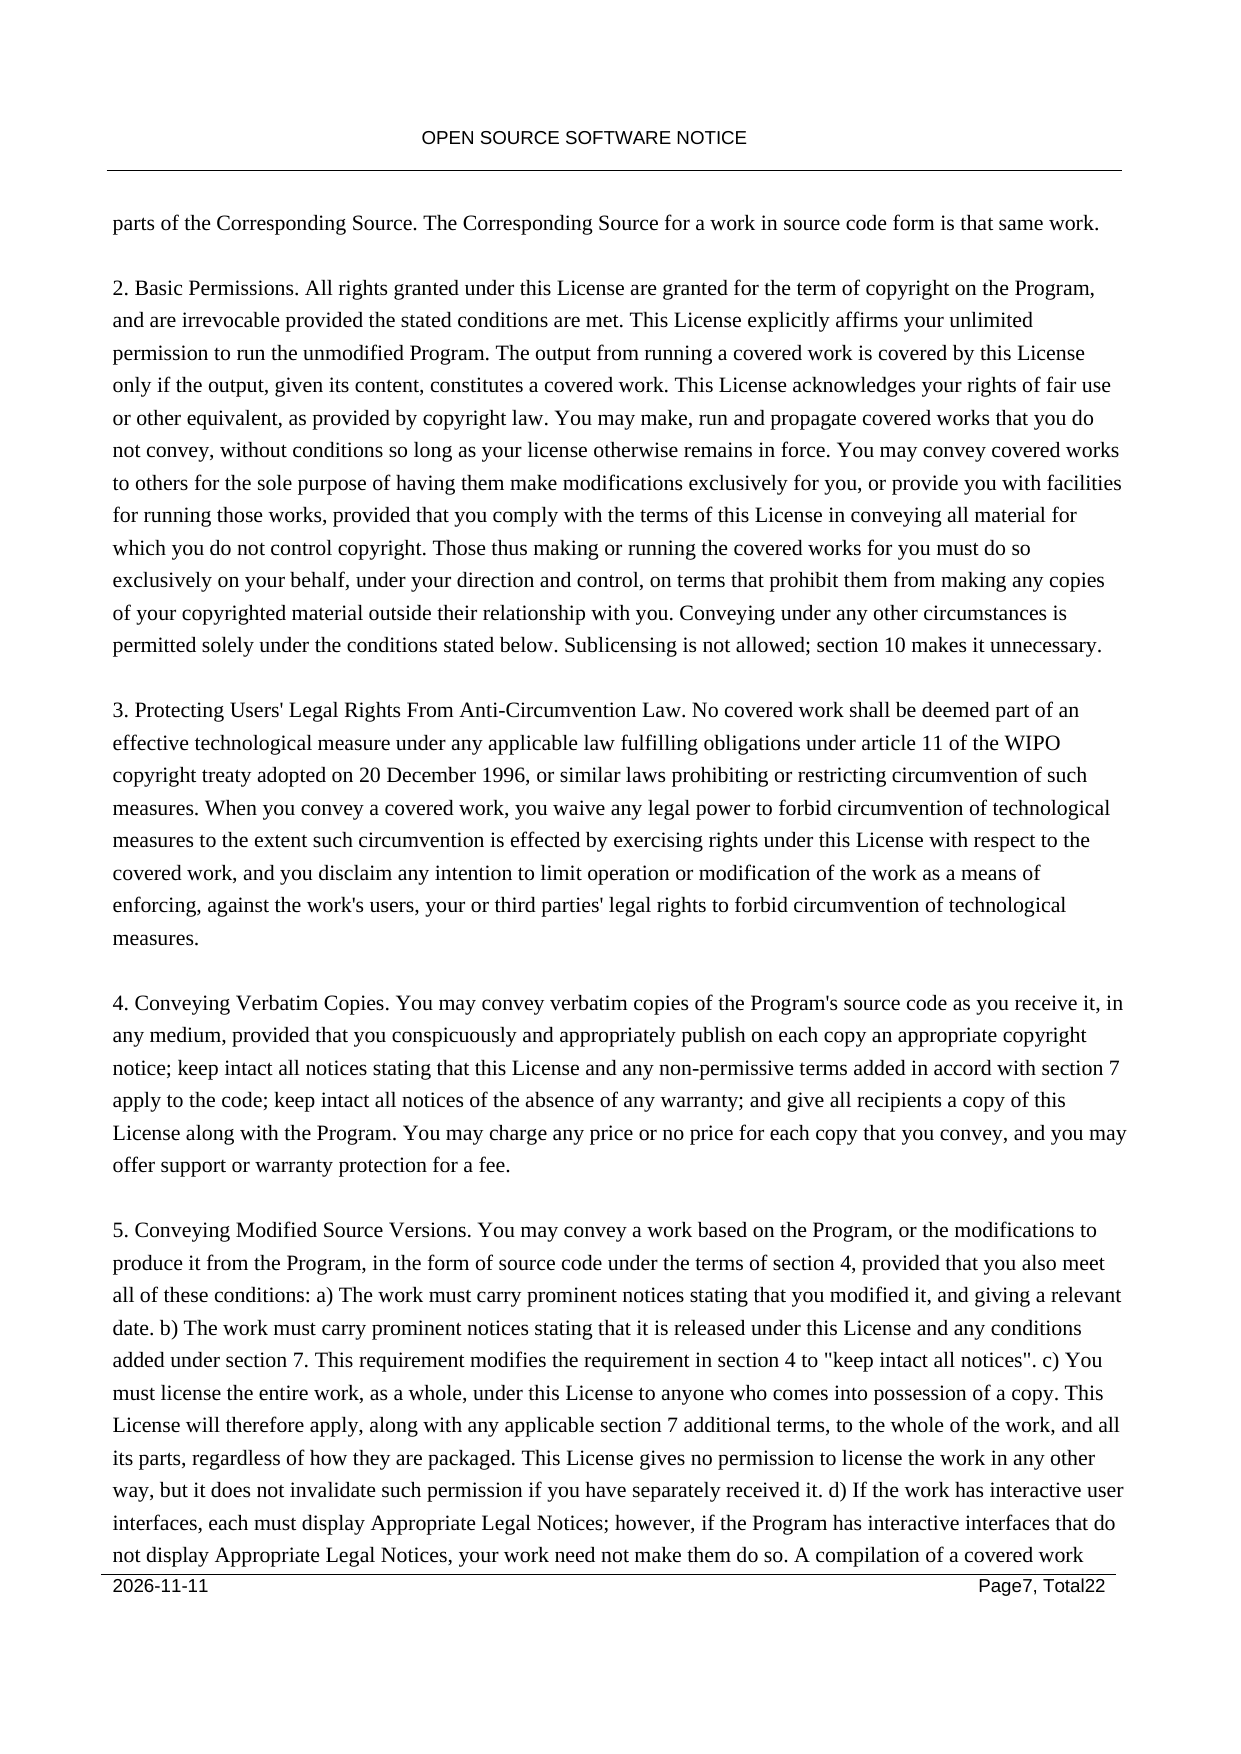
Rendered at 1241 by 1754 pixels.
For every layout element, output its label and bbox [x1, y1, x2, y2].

text [112, 206, 1128, 1571]
